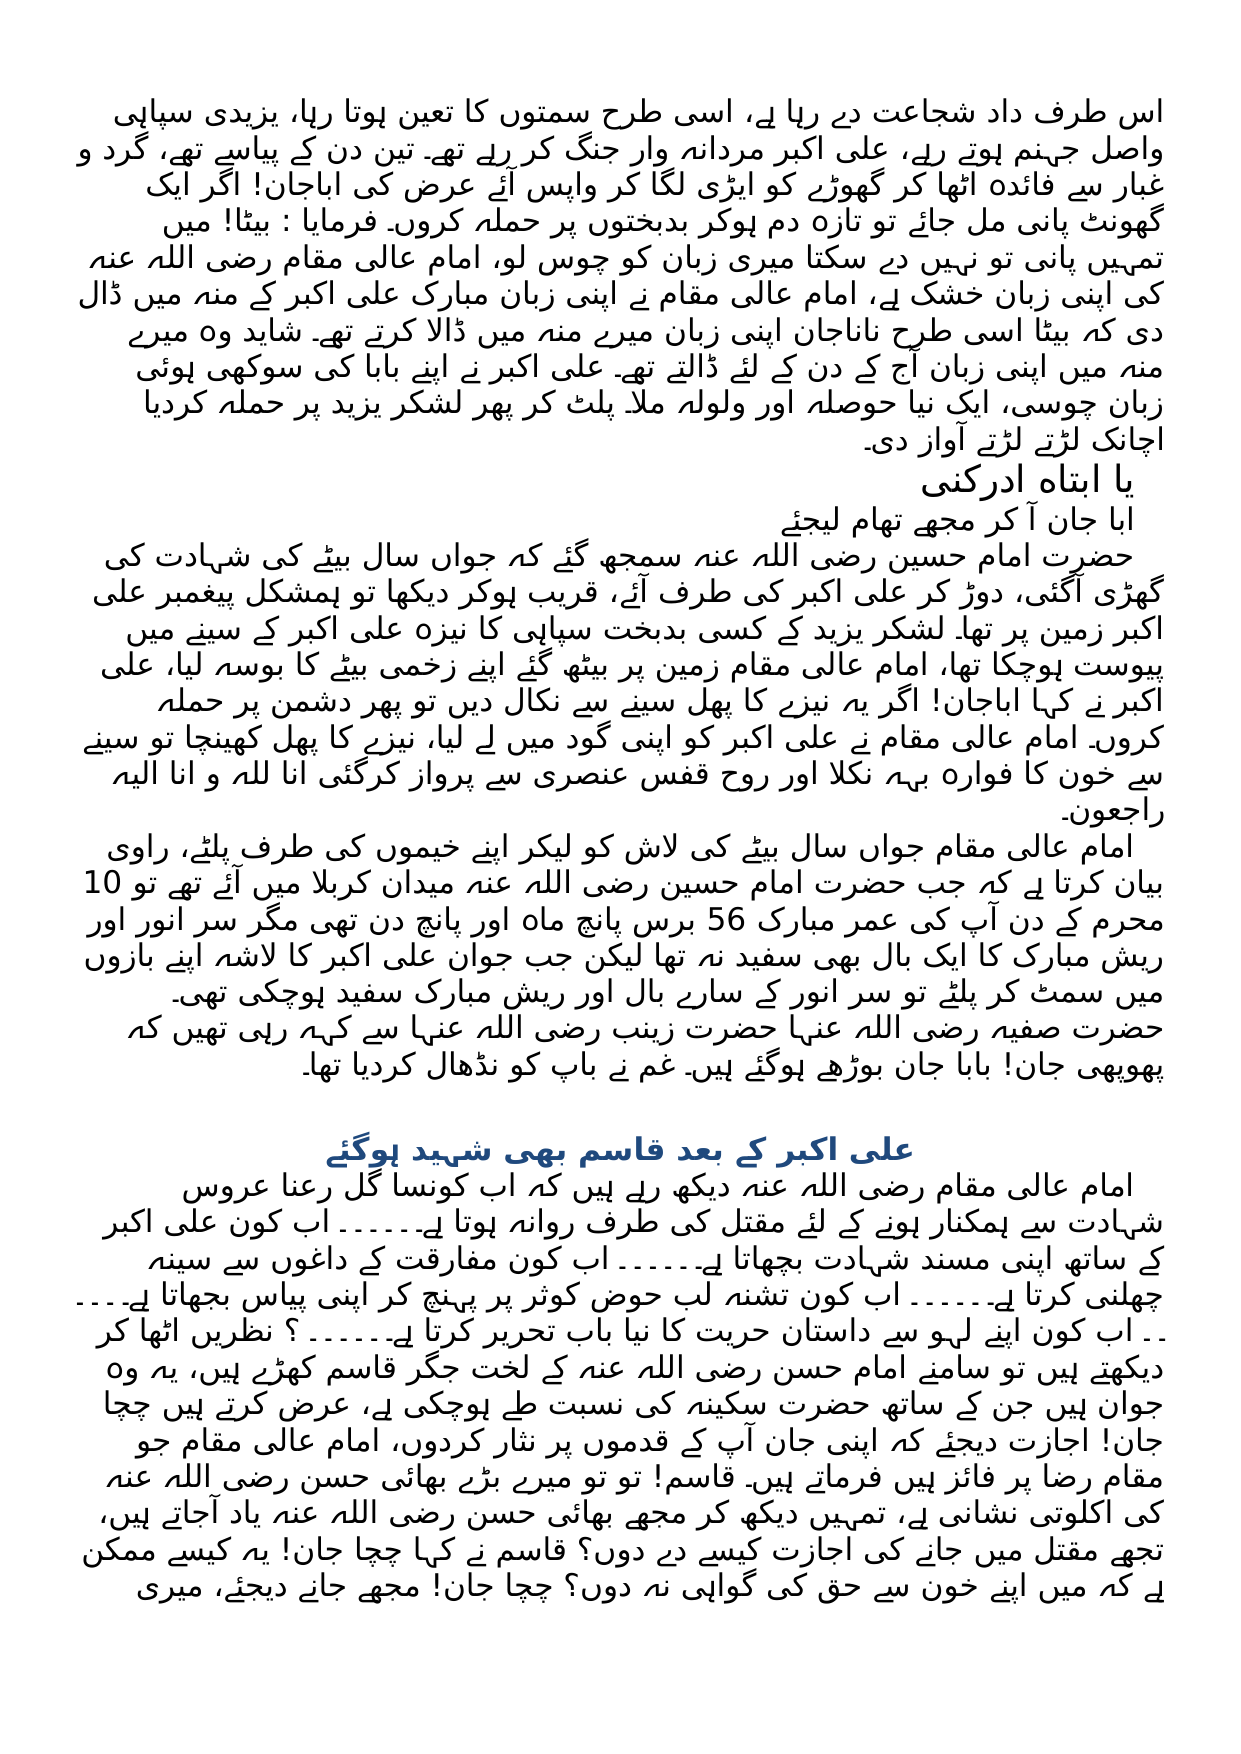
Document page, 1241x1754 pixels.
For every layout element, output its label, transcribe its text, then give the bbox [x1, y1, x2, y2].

text يا ابتاه ادرکنی [75, 457, 1165, 501]
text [75, 94, 1165, 457]
text حضرت امام حسین رضی اللہ عنہ سمجھ گئے کہ جواں سال بیٹے کی شہادت کی گھڑی آگئی، دوڑ کر علی اکبر کی طرف آئے، قریب ہوکر دیکھا تو ہمشکل پیغمبر علی اکبر زمین پر تھا۔ لشکر یزید کے کسی بدبخت سپاہی کا نیزہ علی اکبر کے سینے میں پیوست ہوچکا تھا، امام عالی مقام زمین پر بیٹھ گئے اپنے زخمی بیٹے کا بوسہ لیا، علی اکبر نے کہا اباجان! اگر یہ نیزے کا پھل سینے سے نکال دیں تو پھر دشمن پر حملہ کروں۔ امام عالی مقام نے علی اکبر کو اپنی گود میں لے لیا، نیزے کا پھل کھینچا تو سینے سے خون کا فوارہ بہہ نکلا اور روح قفس عنصری سے پرواز کرگئی انا للہ و انا الیہ راجعون۔ [75, 537, 1165, 828]
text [75, 1167, 1165, 1604]
subtitle علی اکبر کے بعد قاسم بھی شہید ہوگئے [75, 1131, 1165, 1167]
text ابا جان آ کر مجھے تھام لیجئے [75, 501, 1165, 537]
text امام عالی مقام جواں سال بیٹے کی لاش کو لیکر اپنے خیموں کی طرف پلٹے، راوی بیان کرتا ہے کہ جب حضرت امام حسین رضی اللہ عنہ میدان کربلا میں آئے تھے تو 10 محرم کے دن آپ کی عمر مبارک 56 برس پانچ ماہ اور پانچ دن تھی مگر سر انور اور ریش مبارک کا ایک بال بھی سفید نہ تھا لیکن جب جوان علی اکبر کا لاشہ اپنے بازوں میں سمٹ کر پلٹے تو سر انور کے سارے بال اور ریش مبارک سفید ہوچکی تھی۔ حضرت صفیہ رضی اللہ عنہا حضرت زینب رضی اللہ عنہا سے کہہ رہی تھیں کہ پھوپھی جان! بابا جان بوڑھے ہوگئے ہیں۔ غم نے باپ کو نڈھال کردیا تھا۔ [75, 828, 1165, 1083]
